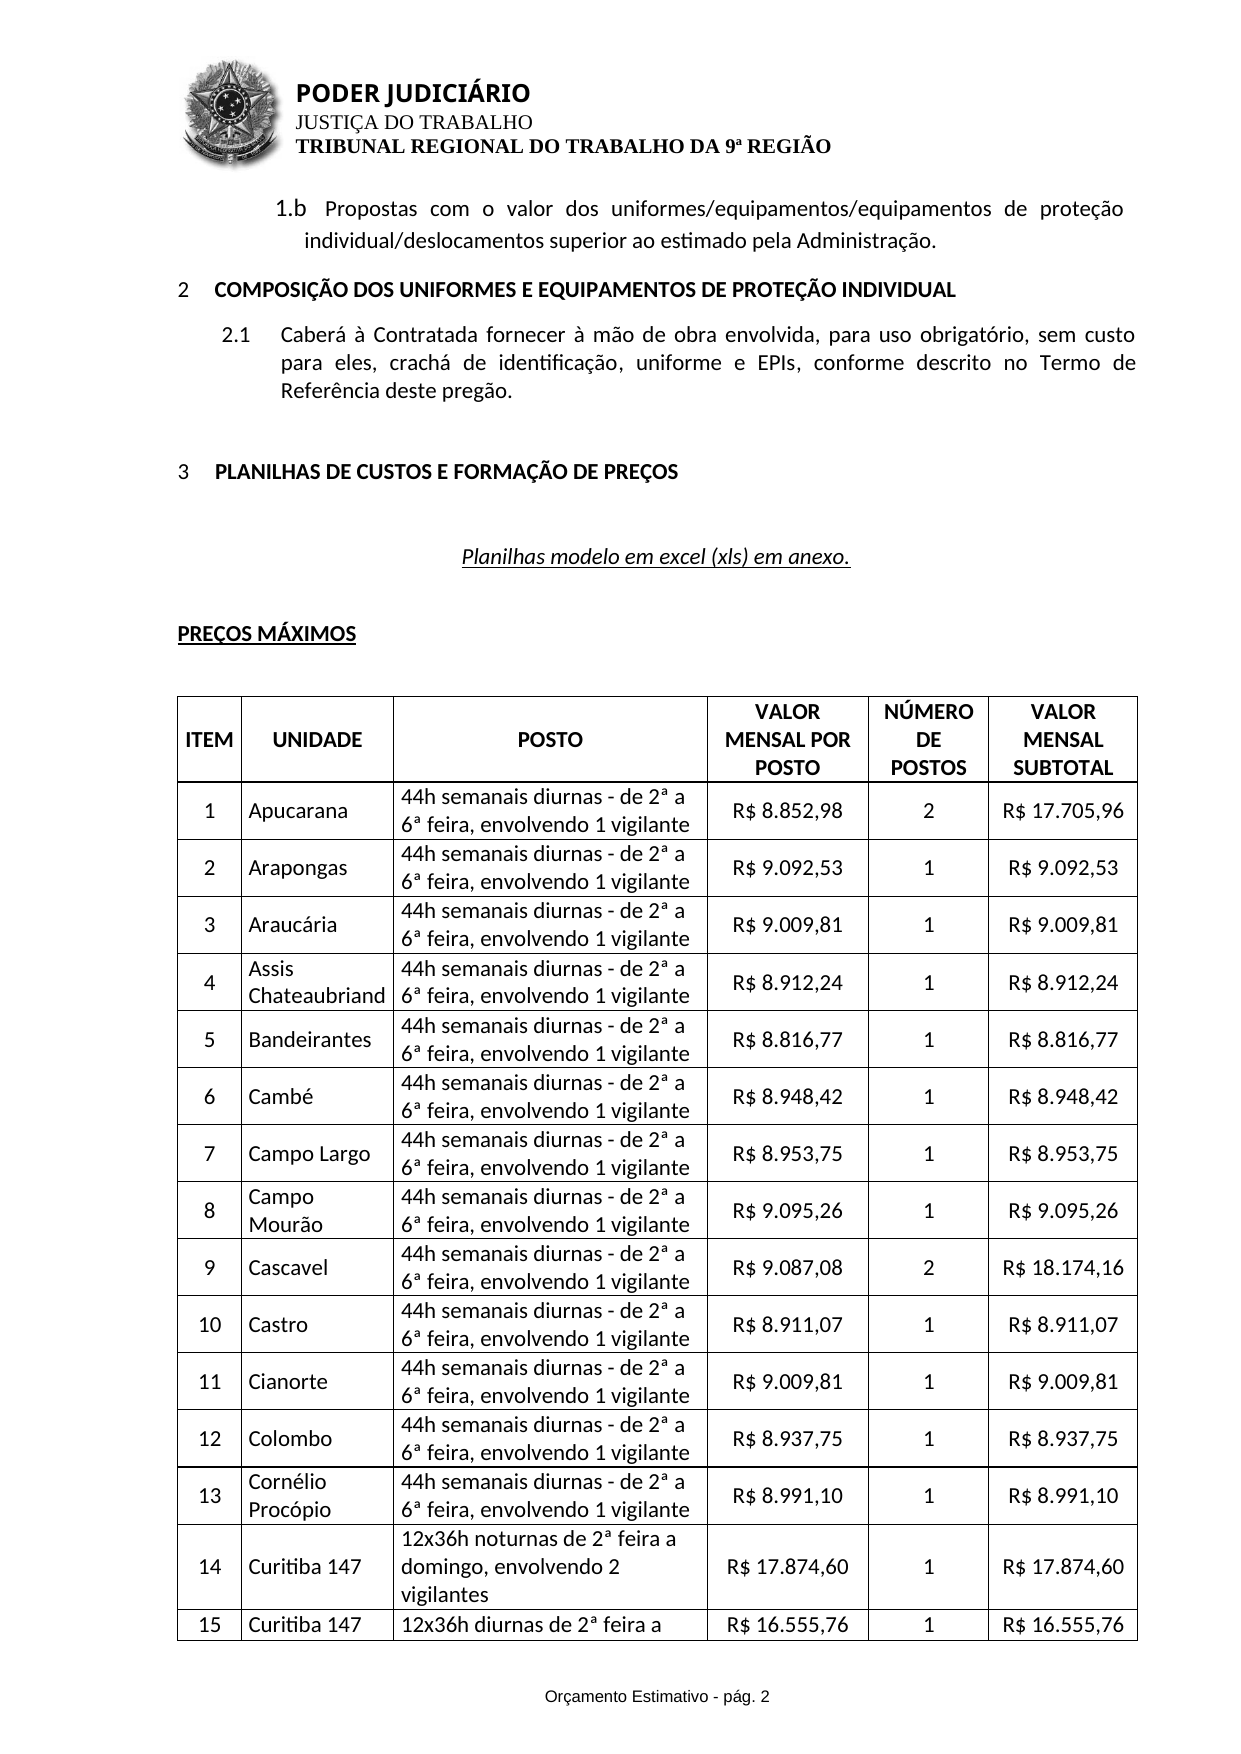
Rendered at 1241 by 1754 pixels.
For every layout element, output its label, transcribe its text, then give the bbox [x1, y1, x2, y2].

table_cell R$ 9.009,81 [989, 897, 1137, 953]
list COMPOSIÇÃO DOS UNIFORMES E EQUIPAMENTOS DE PROTEÇÃO INDIVIDUAL [177, 276, 1137, 303]
table_cell 2 [869, 1239, 988, 1295]
table_cell 1 [869, 1011, 988, 1067]
table_cell 44h semanais diurnas - de 2ª a 6ª feira, envolvendo 1 vigilante [394, 1011, 707, 1067]
table_cell 44h semanais diurnas - de 2ª a 6ª feira, envolvendo 1 vigilante [394, 1353, 707, 1409]
table_cell 9 [178, 1239, 241, 1295]
table_cell 5 [178, 1011, 241, 1067]
table_cell Colombo [242, 1410, 393, 1466]
table_header VALOR MENSAL SUBTOTAL [989, 697, 1137, 781]
table_cell 12x36h noturnas de 2ª feira a domingo, envolvendo 2 vigilantes [394, 1525, 707, 1608]
table_header NÚMERO DE POSTOS [869, 697, 988, 781]
table_cell R$ 17.874,60 [989, 1525, 1137, 1608]
table_cell R$ 8.911,07 [708, 1296, 868, 1352]
table_cell R$ 8.911,07 [989, 1296, 1137, 1352]
table_header ITEM [178, 697, 241, 781]
table_cell Curitiba 147 [242, 1610, 393, 1640]
table_cell R$ 9.092,53 [989, 840, 1137, 896]
table_cell 11 [178, 1353, 241, 1409]
table_cell 1 [178, 783, 241, 838]
table_cell R$ 8.953,75 [989, 1125, 1137, 1181]
table_cell 1 [869, 1125, 988, 1181]
list Caberá à Contratada fornecer à mão de obra envolvida, para uso obrigatório, sem custo para eles, crachá de identificação, uniforme e EPIs, conforme descrito no Termo de Referência deste pregão. [221, 320, 1137, 404]
table_cell R$ 8.816,77 [989, 1011, 1137, 1067]
table_cell R$ 8.948,42 [708, 1068, 868, 1124]
table_cell 44h semanais diurnas - de 2ª a 6ª feira, envolvendo 1 vigilante [394, 1468, 707, 1523]
table_cell Arapongas [242, 840, 393, 896]
table_cell 1 [869, 1068, 988, 1124]
table_cell R$ 9.009,81 [708, 1353, 868, 1409]
table_cell Cascavel [242, 1239, 393, 1295]
table_cell 1 [869, 1296, 988, 1352]
table_cell Castro [242, 1296, 393, 1352]
table_cell 8 [178, 1182, 241, 1238]
table_cell R$ 8.991,10 [989, 1468, 1137, 1523]
table_cell R$ 9.095,26 [708, 1182, 868, 1238]
table_cell Curitiba 147 [242, 1525, 393, 1608]
table_cell 1 [869, 840, 988, 896]
table_cell 44h semanais diurnas - de 2ª a 6ª feira, envolvendo 1 vigilante [394, 1410, 707, 1466]
table_cell 6 [178, 1068, 241, 1124]
table_cell R$ 8.948,42 [989, 1068, 1137, 1124]
table_cell 44h semanais diurnas - de 2ª a 6ª feira, envolvendo 1 vigilante [394, 1125, 707, 1181]
table_cell Cianorte [242, 1353, 393, 1409]
table_cell Campo Mourão [242, 1182, 393, 1238]
table_cell R$ 9.095,26 [989, 1182, 1137, 1238]
table_cell Araucária [242, 897, 393, 953]
table_cell 12x36h diurnas de 2ª feira a domingo, envolvendo 2 vigilantes [394, 1610, 707, 1640]
table_cell R$ 8.937,75 [708, 1410, 868, 1466]
table_cell R$ 18.174,16 [989, 1239, 1137, 1295]
table_cell 44h semanais diurnas - de 2ª a 6ª feira, envolvendo 1 vigilante [394, 783, 707, 838]
table_header VALOR MENSAL POR POSTO [708, 697, 868, 781]
table_cell R$ 8.991,10 [708, 1468, 868, 1523]
table_cell R$ 17.705,96 [989, 783, 1137, 838]
table_cell Apucarana [242, 783, 393, 838]
table_cell R$ 16.555,76 [989, 1610, 1137, 1640]
table_header POSTO [394, 697, 707, 781]
table_cell Cambé [242, 1068, 393, 1124]
table_cell 44h semanais diurnas - de 2ª a 6ª feira, envolvendo 1 vigilante [394, 1182, 707, 1238]
list PLANILHAS DE CUSTOS E FORMAÇÃO DE PREÇOS [177, 457, 1137, 485]
table_cell 1 [869, 1525, 988, 1608]
table_cell R$ 16.555,76 [708, 1610, 868, 1640]
table_cell 14 [178, 1525, 241, 1608]
table_cell 44h semanais diurnas - de 2ª a 6ª feira, envolvendo 1 vigilante [394, 1296, 707, 1352]
table_cell R$ 9.092,53 [708, 840, 868, 896]
picture [179, 56, 284, 173]
table_cell 44h semanais diurnas - de 2ª a 6ª feira, envolvendo 1 vigilante [394, 897, 707, 953]
table_cell Bandeirantes [242, 1011, 393, 1067]
table_cell 1 [869, 1468, 988, 1523]
table_cell 3 [178, 897, 241, 953]
table_cell Cornélio Procópio [242, 1468, 393, 1523]
table_cell 7 [178, 1125, 241, 1181]
table_cell 1 [869, 897, 988, 953]
table_cell R$ 9.009,81 [708, 897, 868, 953]
table_cell 4 [178, 954, 241, 1010]
table_cell R$ 9.009,81 [989, 1353, 1137, 1409]
table_cell R$ 8.937,75 [989, 1410, 1137, 1466]
table_cell 44h semanais diurnas - de 2ª a 6ª feira, envolvendo 1 vigilante [394, 1068, 707, 1124]
table_cell 1 [869, 1353, 988, 1409]
table_cell R$ 9.087,08 [708, 1239, 868, 1295]
table_cell 44h semanais diurnas - de 2ª a 6ª feira, envolvendo 1 vigilante [394, 954, 707, 1010]
table_cell R$ 8.912,24 [989, 954, 1137, 1010]
table_cell 2 [178, 840, 241, 896]
table_cell 15 [178, 1610, 241, 1640]
table_cell 1 [869, 1410, 988, 1466]
table_cell R$ 8.816,77 [708, 1011, 868, 1067]
table_cell Campo Largo [242, 1125, 393, 1181]
table_cell 12 [178, 1410, 241, 1466]
table_cell 1 [869, 1610, 988, 1640]
table_cell R$ 8.852,98 [708, 783, 868, 838]
table_cell R$ 17.874,60 [708, 1525, 868, 1608]
table_cell Assis Chateaubriand [242, 954, 393, 1010]
table_cell 1 [869, 1182, 988, 1238]
table_cell R$ 8.953,75 [708, 1125, 868, 1181]
table_cell 44h semanais diurnas - de 2ª a 6ª feira, envolvendo 1 vigilante [394, 1239, 707, 1295]
table_cell 13 [178, 1468, 241, 1523]
list Propostas com o valor dos uniformes/equipamentos/equipamentos de proteção individual/deslocamentos superior ao estimado pela Administração. [274, 192, 1124, 255]
table_header UNIDADE [242, 697, 393, 781]
table_cell R$ 8.912,24 [708, 954, 868, 1010]
text PREÇOS MÁXIMOS [177, 619, 1137, 647]
table_cell 44h semanais diurnas - de 2ª a 6ª feira, envolvendo 1 vigilante [394, 840, 707, 896]
table_cell 1 [869, 954, 988, 1010]
text Planilhas modelo em excel (xls) em anexo. [177, 542, 1137, 571]
table_cell 2 [869, 783, 988, 838]
table_cell 10 [178, 1296, 241, 1352]
